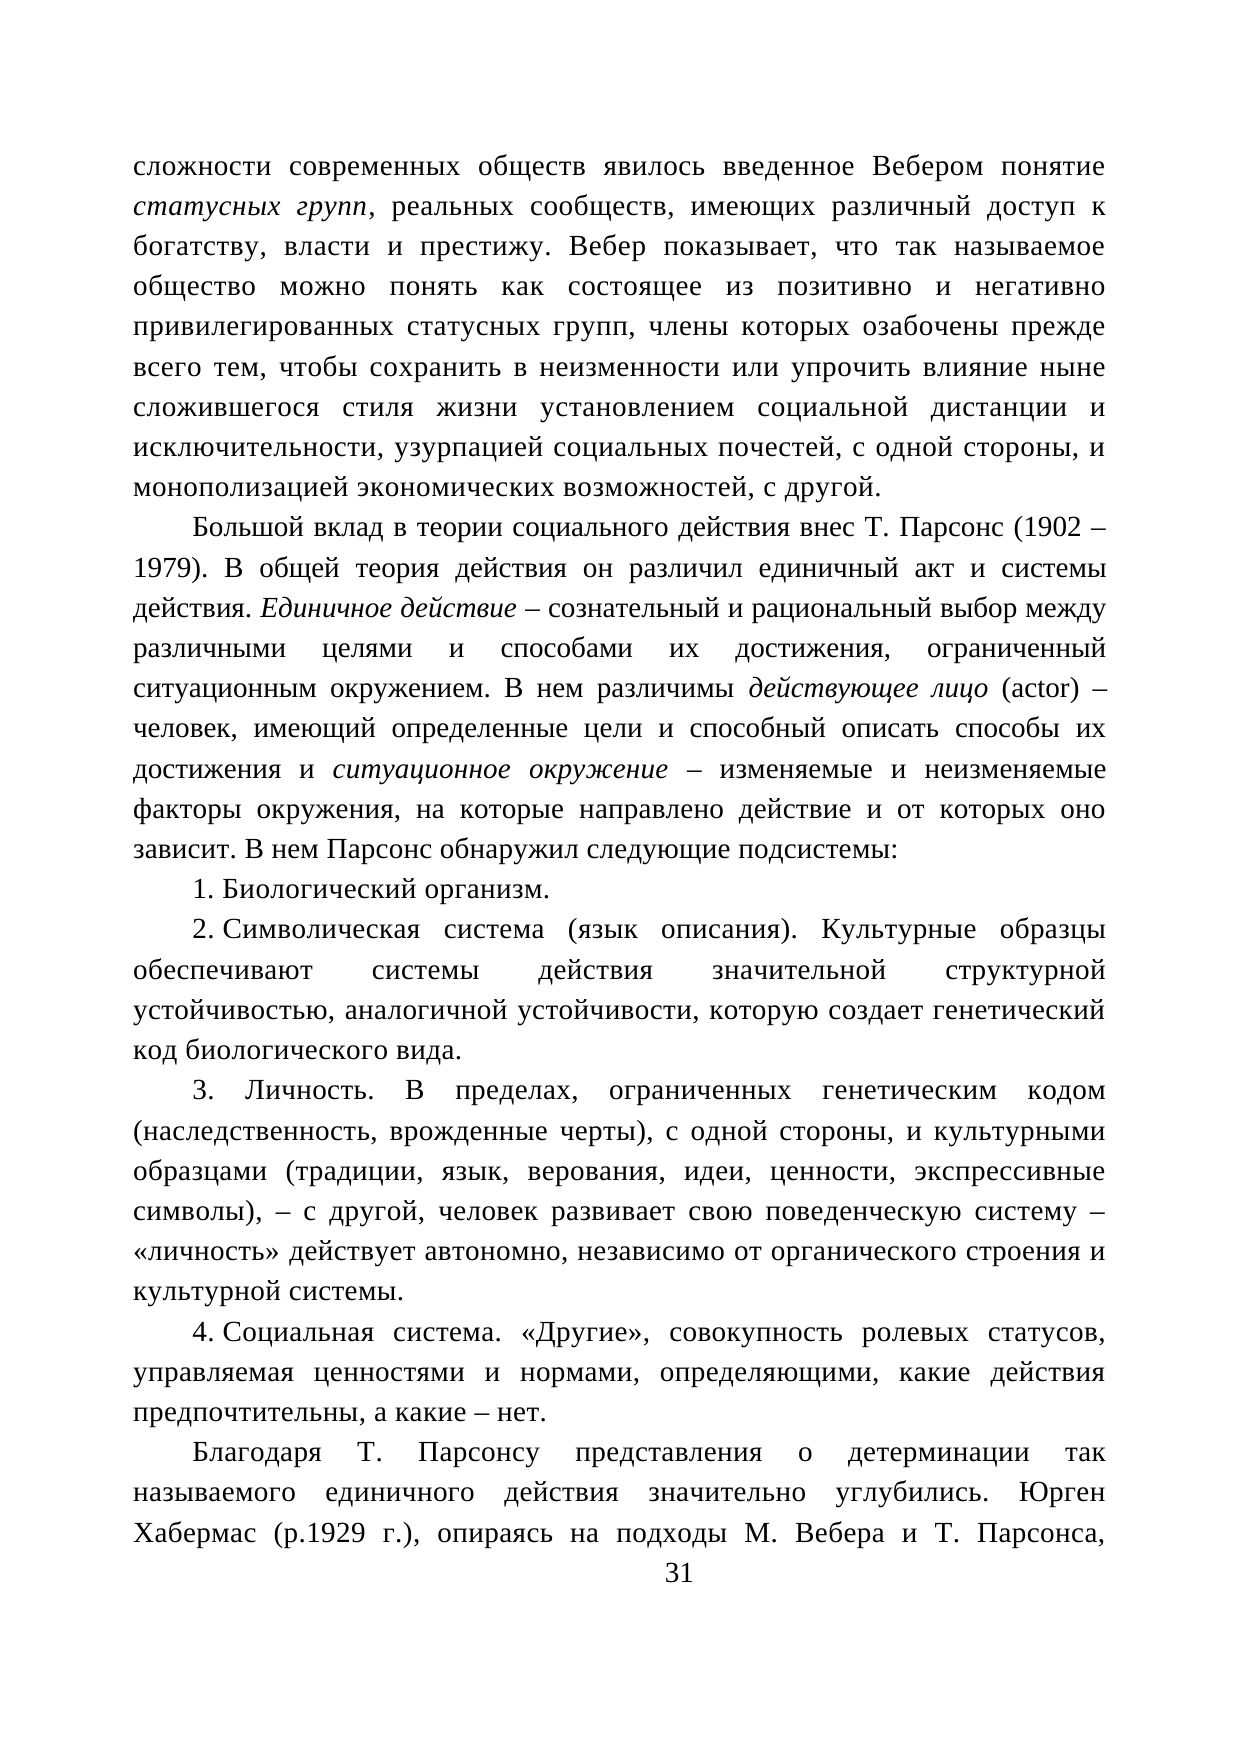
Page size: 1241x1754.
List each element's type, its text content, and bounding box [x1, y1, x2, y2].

text 3. Личность. В пределах, ограниченных генетическим кодом (наследственность, врожденные черты), с одной стороны, и культурными образцами (традиции, язык, верования, идеи, ценности, экспрессивные символы), – с другой, человек развивает свою поведенческую систему – «личность» действует автономно, независимо от органического строения и культурной системы. [133, 1072, 1107, 1307]
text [133, 1434, 1107, 1548]
text 1. Биологический организм. [133, 871, 1107, 905]
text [133, 148, 1107, 503]
text Большой вклад в теории социального действия внес Т. Парсонс (1902 – 1979). В общей теория действия он различил единичный акт и системы действия. Единичное действие – сознательный и рациональный выбор между различными целями и способами их достижения, ограниченный ситуационным окружением. В нем различимы действующее лицо (actor) – человек, имеющий определенные цели и способный описать способы их достижения и ситуационное окружение – изменяемые и неизменяемые факторы окружения, на которые направлено действие и от которых оно зависит. В нем Парсонс обнаружил следующие подсистемы: [133, 509, 1107, 865]
text 4. Социальная система. «Другие», совокупность ролевых статусов, управляемая ценностями и нормами, определяющими, какие действия предпочтительны, а какие – нет. [133, 1314, 1107, 1428]
text 2. Символическая система (язык описания). Культурные образцы обеспечивают системы действия значительной структурной устойчивостью, аналогичной устойчивости, которую создает генетический код биологического вида. [133, 912, 1107, 1066]
